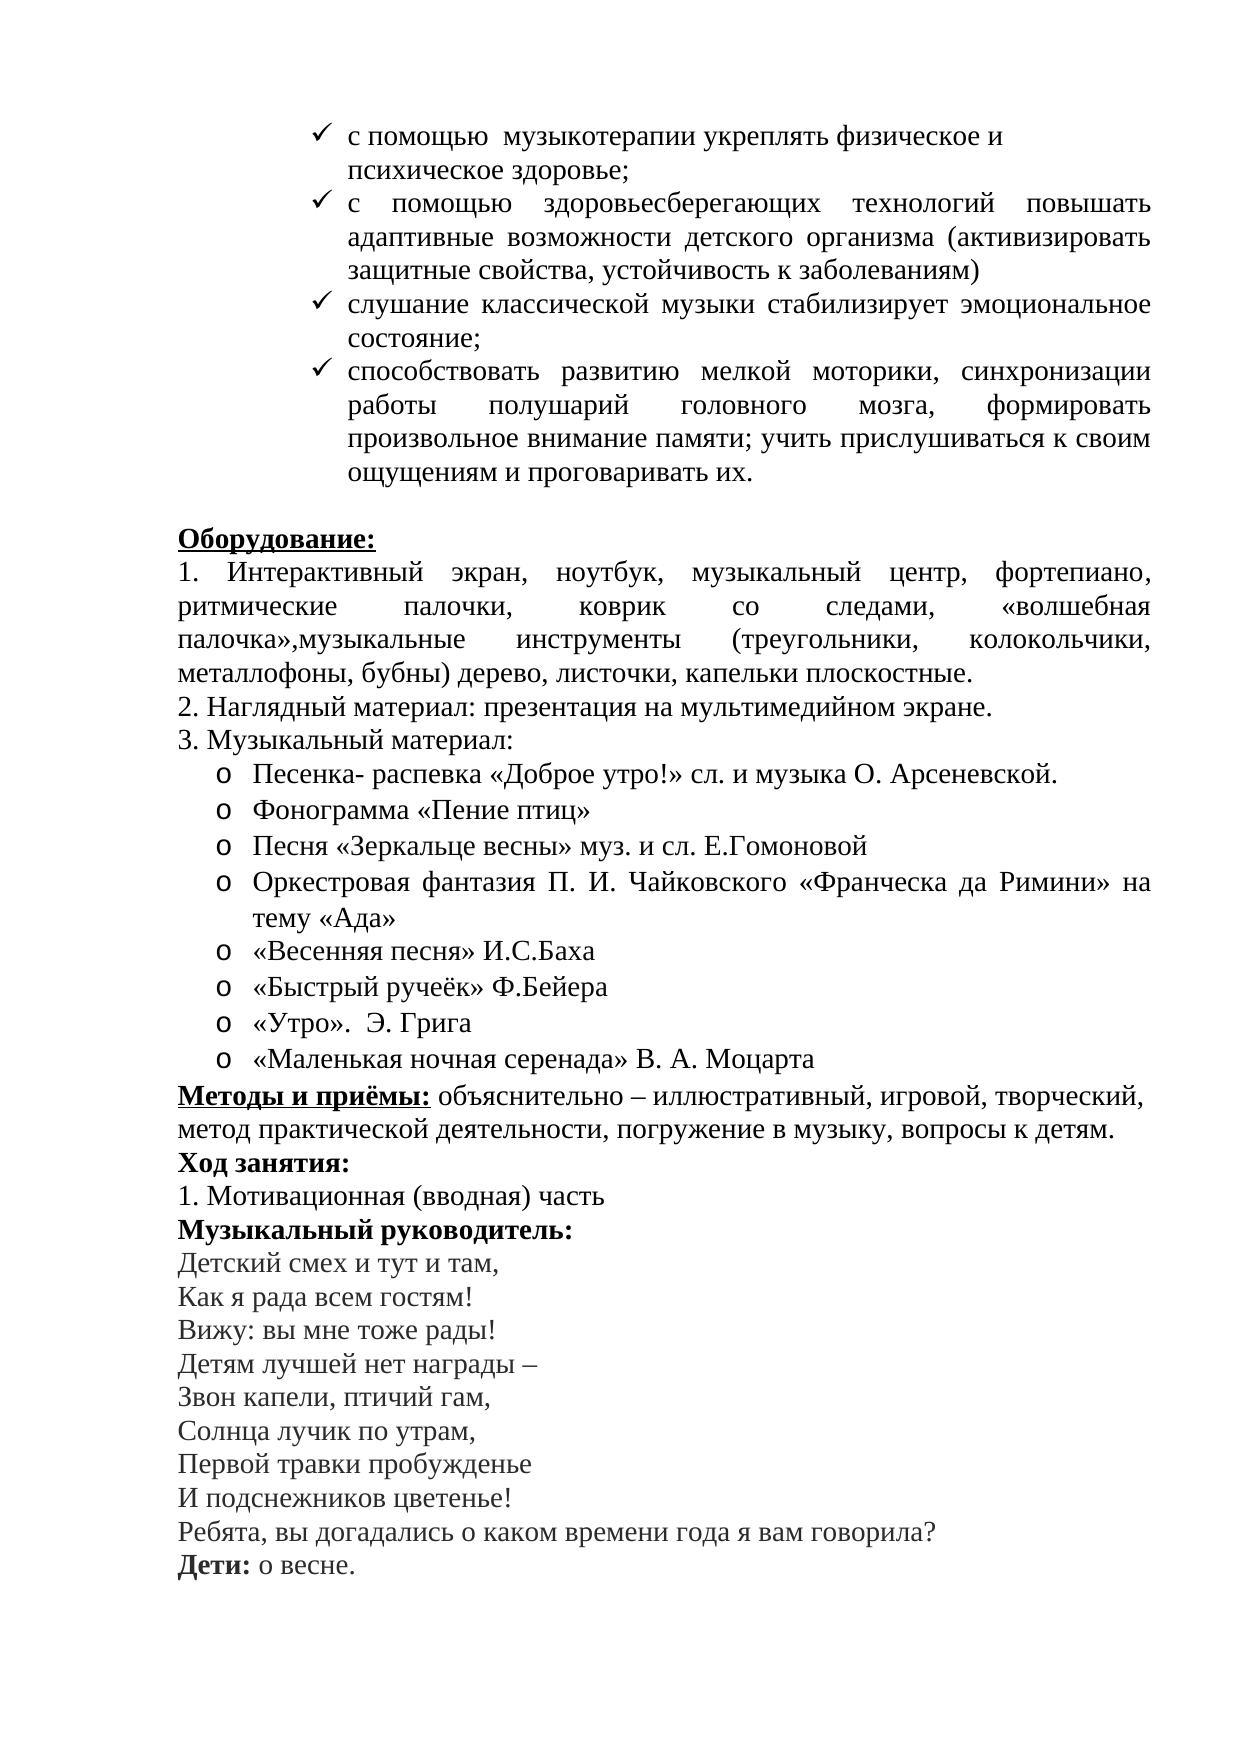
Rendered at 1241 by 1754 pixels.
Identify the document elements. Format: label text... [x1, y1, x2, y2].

text Первой травки пробужденье [177, 1447, 1152, 1480]
text Звон капели, птичий гам, [177, 1379, 1152, 1413]
text Музыкальный руководитель: [177, 1212, 1152, 1245]
list способствовать развитию мелкой моторики, синхронизации работы полушарий головного мозга, формировать произвольное внимание памяти; учить прислушиваться к своим ощущениям и проговаривать их. [310, 353, 1152, 487]
text Солнца лучик по утрам, [177, 1413, 1152, 1447]
list «Весенняя песня» И.С.Баха [215, 933, 1152, 969]
list с помощью здоровьесберегающих технологий повышать адаптивные возможности детского организма (активизировать защитные свойства, устойчивость к заболеваниям) [310, 185, 1152, 286]
list Песенка- распевка «Доброе утро!» сл. и музыка О. Арсеневской. [215, 756, 1152, 792]
text 1. Интерактивный экран, ноутбук, музыкальный центр, фортепиано, ритмические палочки, коврик со следами, «волшебная палочка»,музыкальные инструменты (треугольники, колокольчики, металлофоны, бубны) дерево, листочки, капельки плоскостные. [177, 554, 1152, 689]
text Ход занятия: [177, 1145, 1152, 1178]
list слушание классической музыки стабилизирует эмоциональное состояние; [310, 286, 1152, 353]
text Ребята, вы догадались о каком времени года я вам говорила? [177, 1514, 1152, 1547]
text Оборудование: [177, 521, 1152, 554]
text 1. Мотивационная (вводная) часть [177, 1178, 1152, 1212]
text Вижу: вы мне тоже рады! [177, 1312, 1152, 1346]
list Песня «Зеркальце весны» муз. и сл. Е.Гомоновой [215, 828, 1152, 864]
list Фонограмма «Пение птиц» [215, 792, 1152, 828]
text Методы и приёмы: объяснительно – иллюстративный, игровой, творческий, метод практической деятельности, погружение в музыку, вопросы к детям. [177, 1078, 1152, 1145]
list Оркестровая фантазия П. И. Чайковского «Франческа да Римини» на тему «Ада» [215, 864, 1152, 933]
text Как я рада всем гостям! [177, 1279, 1152, 1312]
text Детям лучшей нет награды – [177, 1346, 1152, 1379]
text 3. Музыкальный материал: [177, 722, 1152, 756]
text 2. Наглядный материал: презентация на мультимедийном экране. [177, 689, 1152, 722]
text Дети: о весне. [177, 1547, 1152, 1581]
list «Утро». Э. Грига [215, 1006, 1152, 1042]
list с помощью музыкотерапии укреплять физическое и психическое здоровье; [310, 118, 1152, 185]
list «Маленькая ночная серенада» В. А. Моцарта [215, 1042, 1152, 1078]
text И подснежников цветенье! [177, 1480, 1152, 1514]
text Детский смех и тут и там, [177, 1245, 1152, 1279]
list «Быстрый ручеёк» Ф.Бейера [215, 969, 1152, 1006]
